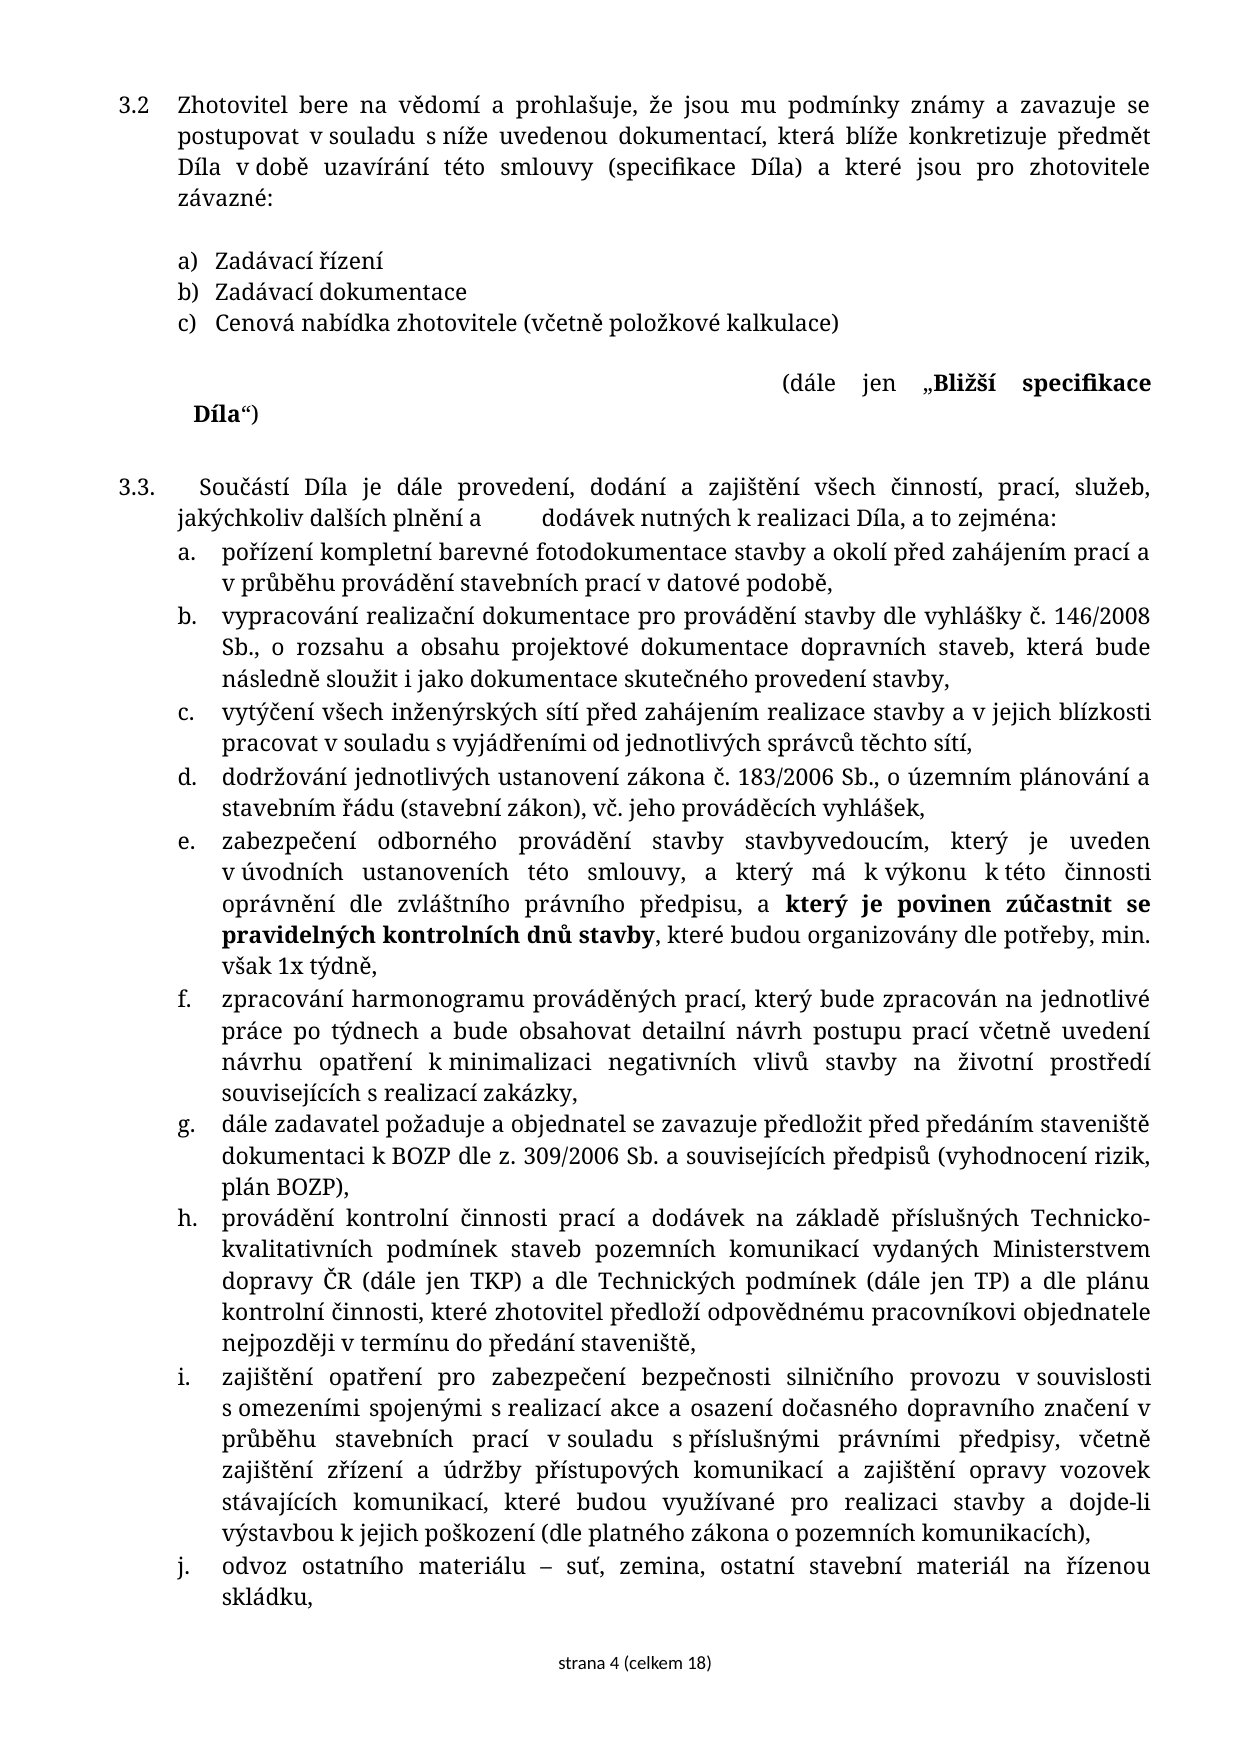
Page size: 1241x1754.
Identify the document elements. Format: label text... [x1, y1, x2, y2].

list odvoz ostatního materiálu – suť, zemina, ostatní stavební materiál na řízenou skládku, [177, 1550, 1152, 1612]
list vytýčení všech inženýrských sítí před zahájením realizace stavby a v jejich blízkosti pracovat v souladu s vyjádřeními od jednotlivých správců těchto sítí, [177, 696, 1152, 758]
list vypracování realizační dokumentace pro provádění stavby dle vyhlášky č. 146/2008 Sb., o rozsahu a obsahu projektové dokumentace dopravních staveb, která bude následně sloužit i jako dokumentace skutečného provedení stavby, [177, 600, 1152, 694]
list dodržování jednotlivých ustanovení zákona č. 183/2006 Sb., o územním plánování a stavebním řádu (stavební zákon), vč. jeho prováděcích vyhlášek, [177, 760, 1152, 823]
text 3.3. Součástí Díla je dále provedení, dodání a zajištění všech činností, prací, služeb, jakýchkoliv dalších plnění a dodávek nutných k realizaci Díla, a to zejména: [118, 471, 1152, 533]
list Zhotovitel bere na vědomí a prohlašuje, že jsou mu podmínky známy a zavazuje se postupovat v souladu s níže uvedenou dokumentací, která blíže konkretizuje předmět Díla v době uzavírání této smlouvy (specifikace Díla) a které jsou pro zhotovitele závazné: [118, 89, 1152, 214]
list provádění kontrolní činnosti prací a dodávek na základě příslušných Technicko-kvalitativních podmínek staveb pozemních komunikací vydaných Ministerstvem dopravy ČR (dále jen TKP) a dle Technických podmínek (dále jen TP) a dle plánu kontrolní činnosti, které zhotovitel předloží odpovědnému pracovníkovi objednatele nejpozději v termínu do předání staveniště, [177, 1202, 1152, 1358]
list zajištění opatření pro zabezpečení bezpečnosti silničního provozu v souvislosti s omezeními spojenými s realizací akce a osazení dočasného dopravního značení v průběhu stavebních prací v souladu s příslušnými právními předpisy, včetně zajištění zřízení a údržby přístupových komunikací a zajištění opravy vozovek stávajících komunikací, které budou využívané pro realizaci stavby a dojde-li výstavbou k jejich poškození (dle platného zákona o pozemních komunikacích), [177, 1360, 1152, 1548]
list zpracování harmonogramu prováděných prací, který bude zpracován na jednotlivé práce po týdnech a bude obsahovat detailní návrh postupu prací včetně uvedení návrhu opatření k minimalizaci negativních vlivů stavby na životní prostředí souvisejících s realizací zakázky, [177, 983, 1152, 1108]
list zabezpečení odborného provádění stavby stavbyvedoucím, který je uveden v úvodních ustanoveních této smlouvy, a který má k výkonu k této činnosti oprávnění dle zvláštního právního předpisu, a který je povinen zúčastnit se pravidelných kontrolních dnů stavby, které budou organizovány dle potřeby, min. však 1x týdně, [177, 825, 1152, 981]
list pořízení kompletní barevné fotodokumentace stavby a okolí před zahájením prací a v průběhu provádění stavebních prací v datové podobě, [177, 535, 1152, 598]
list Cenová nabídka zhotovitele (včetně položkové kalkulace) [177, 307, 1152, 339]
text (dále jen „Bližší specifikace Díla“) [193, 367, 1152, 429]
list Zadávací dokumentace [177, 276, 1152, 307]
list Zadávací řízení [177, 245, 1152, 276]
list dále zadavatel požaduje a objednatel se zavazuje předložit před předáním staveniště dokumentaci k BOZP dle z. 309/2006 Sb. a souvisejících předpisů (vyhodnocení rizik, plán BOZP), [177, 1108, 1152, 1202]
